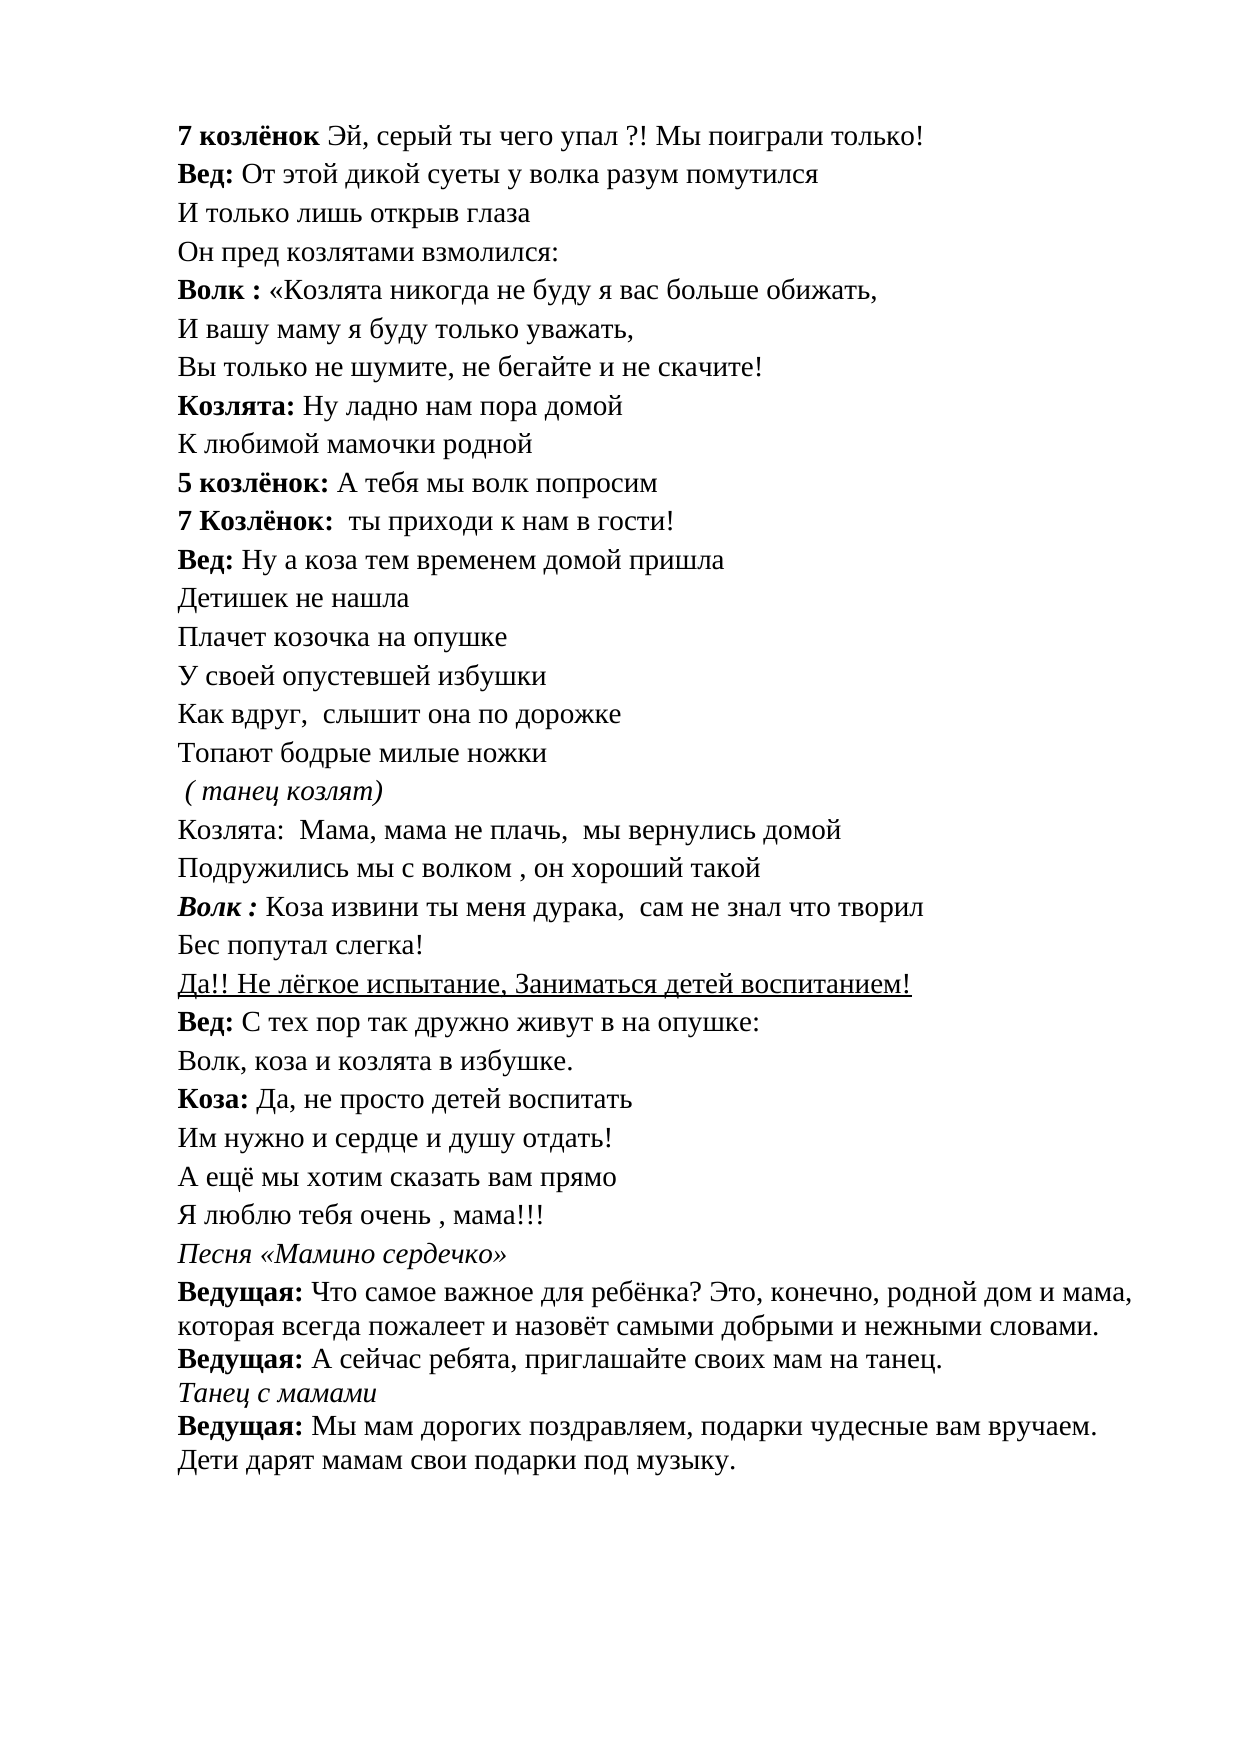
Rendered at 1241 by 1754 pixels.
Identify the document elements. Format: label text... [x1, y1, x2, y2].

text Дети дарят мамам свои подарки под музыку. [177, 1442, 1152, 1476]
text И только лишь открыв глаза [177, 195, 1152, 229]
text ( танец козлят) [177, 773, 1152, 807]
text 7 козлёнок Эй, серый ты чего упал ?! Мы поиграли только! [177, 118, 1152, 152]
text Да!! Не лёгкое испытание, Заниматься детей воспитанием! [177, 966, 1152, 999]
text Вед: С тех пор так дружно живут в на опушке: [177, 1004, 1152, 1038]
text Волк : Коза извини ты меня дурака, сам не знал что творил [177, 889, 1152, 922]
text Волк, коза и козлята в избушке. [177, 1043, 1152, 1077]
text Детишек не нашла [177, 581, 1152, 614]
text Как вдруг, слышит она по дорожке [177, 696, 1152, 730]
text А ещё мы хотим сказать вам прямо [177, 1159, 1152, 1192]
text У своей опустевшей избушки [177, 658, 1152, 691]
text Он пред козлятами взмолился: [177, 234, 1152, 267]
text Козлята: Мама, мама не плачь, мы вернулись домой [177, 812, 1152, 845]
text Танец с мамами [177, 1375, 1152, 1408]
text Коза: Да, не просто детей воспитать [177, 1082, 1152, 1115]
text Вед: Ну а коза тем временем домой пришла [177, 542, 1152, 576]
text Вед: От этой дикой суеты у волка разум помутился [177, 157, 1152, 190]
text И вашу маму я буду только уважать, [177, 311, 1152, 344]
text Им нужно и сердце и душу отдать! [177, 1120, 1152, 1154]
text Ведущая: Что самое важное для ребёнка? Это, конечно, родной дом и мама, которая всегда пожалеет и назовёт самыми добрыми и нежными словами. Ведущая: А сейчас ребята, приглашайте своих мам на танец. [177, 1274, 1152, 1375]
text Козлята: Ну ладно нам пора домой [177, 388, 1152, 421]
text Волк : «Козлята никогда не буду я вас больше обижать, [177, 272, 1152, 306]
text Топают бодрые милые ножки [177, 735, 1152, 768]
text 7 Козлёнок: ты приходи к нам в гости! [177, 503, 1152, 537]
text Песня «Мамино сердечко» [177, 1236, 1152, 1269]
text К любимой мамочки родной [177, 426, 1152, 460]
text 5 козлёнок: А тебя мы волк попросим [177, 465, 1152, 498]
text Вы только не шумите, не бегайте и не скачите! [177, 349, 1152, 383]
text Подружились мы с волком , он хороший такой [177, 850, 1152, 884]
text Я люблю тебя очень , мама!!! [177, 1197, 1152, 1231]
text Ведущая: Мы мам дорогих поздравляем, подарки чудесные вам вручаем. [177, 1408, 1152, 1442]
text Бес попутал слегка! [177, 927, 1152, 961]
text Плачет козочка на опушке [177, 619, 1152, 653]
